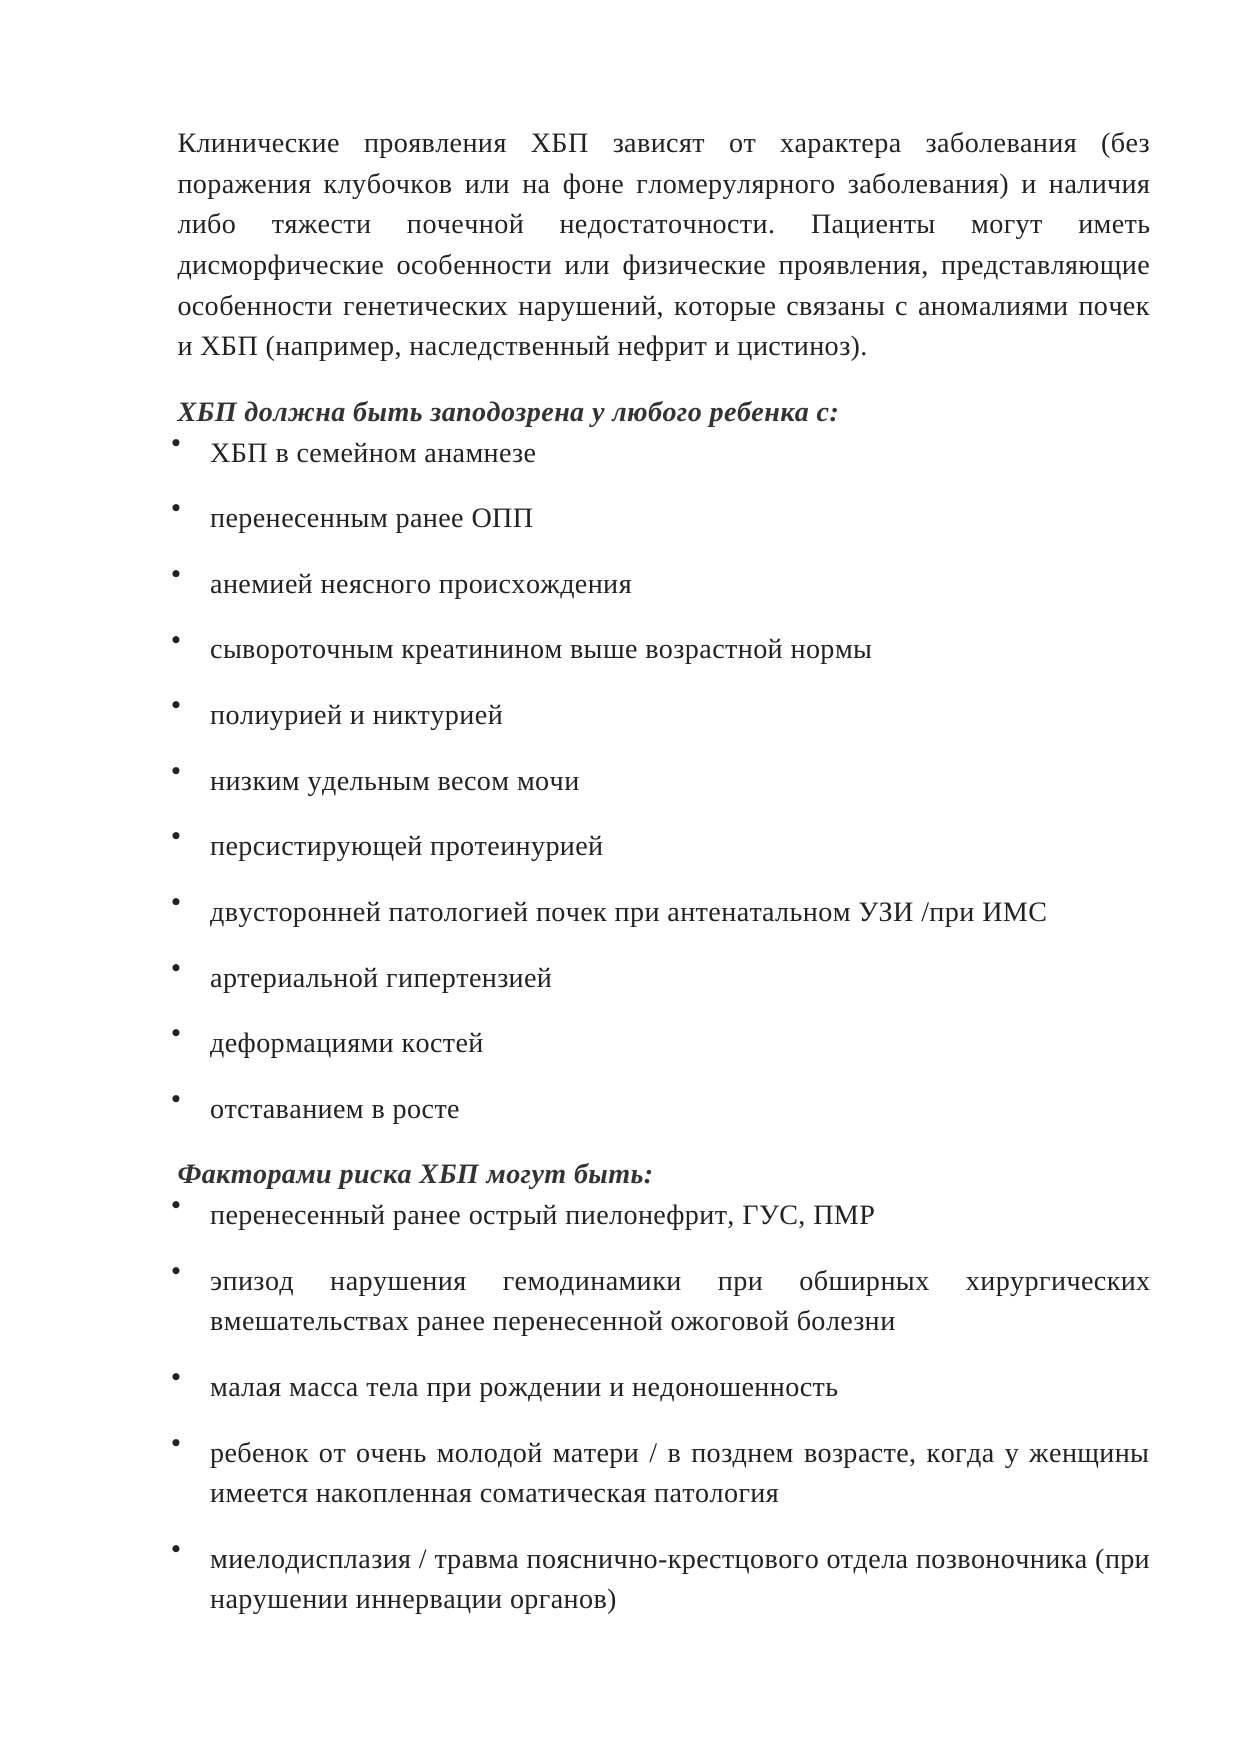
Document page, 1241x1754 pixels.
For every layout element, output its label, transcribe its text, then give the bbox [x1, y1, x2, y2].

text Факторами риска ХБП могут быть: [177, 1149, 1152, 1190]
list ХБП в семейном анамнезе [172, 427, 1152, 468]
text Клинические проявления ХБП зависят от характера заболевания (без поражения клубочков или на фоне гломерулярного заболевания) и наличия либо тяжести почечной недостаточности. Пациенты могут иметь дисморфические особенности или физические проявления, представляющие особенности генетических нарушений, которые связаны с аномалиями почек и ХБП (например, наследственный нефрит и цистиноз). [177, 118, 1152, 362]
list артериальной гипертензией [172, 952, 1152, 993]
list низким удельным весом мочи [172, 756, 1152, 796]
text ХБП должна быть заподозрена у любого ребенка с: [177, 387, 1152, 427]
list анемией неясного происхождения [172, 559, 1152, 599]
list малая масса тела при рождении и недоношенность [172, 1362, 1152, 1402]
list миелодисплазия / травма пояснично-крестцового отдела позвоночника (при нарушении иннервации органов) [172, 1534, 1152, 1615]
list отставанием в росте [172, 1084, 1152, 1124]
list перенесенный ранее острый пиелонефрит, ГУС, ПМР [172, 1190, 1152, 1231]
list персистирующей протеинурией [172, 821, 1152, 862]
list эпизод нарушения гемодинамики при обширных хирургических вмешательствах ранее перенесенной ожоговой болезни [172, 1256, 1152, 1337]
list сывороточным креатинином выше возрастной нормы [172, 624, 1152, 665]
list ребенок от очень молодой матери / в позднем возрасте, когда у женщины имеется накопленная соматическая патология [172, 1427, 1152, 1509]
list двусторонней патологией почек при антенатальном УЗИ /при ИМС [172, 887, 1152, 927]
list перенесенным ранее ОПП [172, 493, 1152, 534]
list полиурией и никтурией [172, 690, 1152, 731]
list деформациями костей [172, 1018, 1152, 1059]
